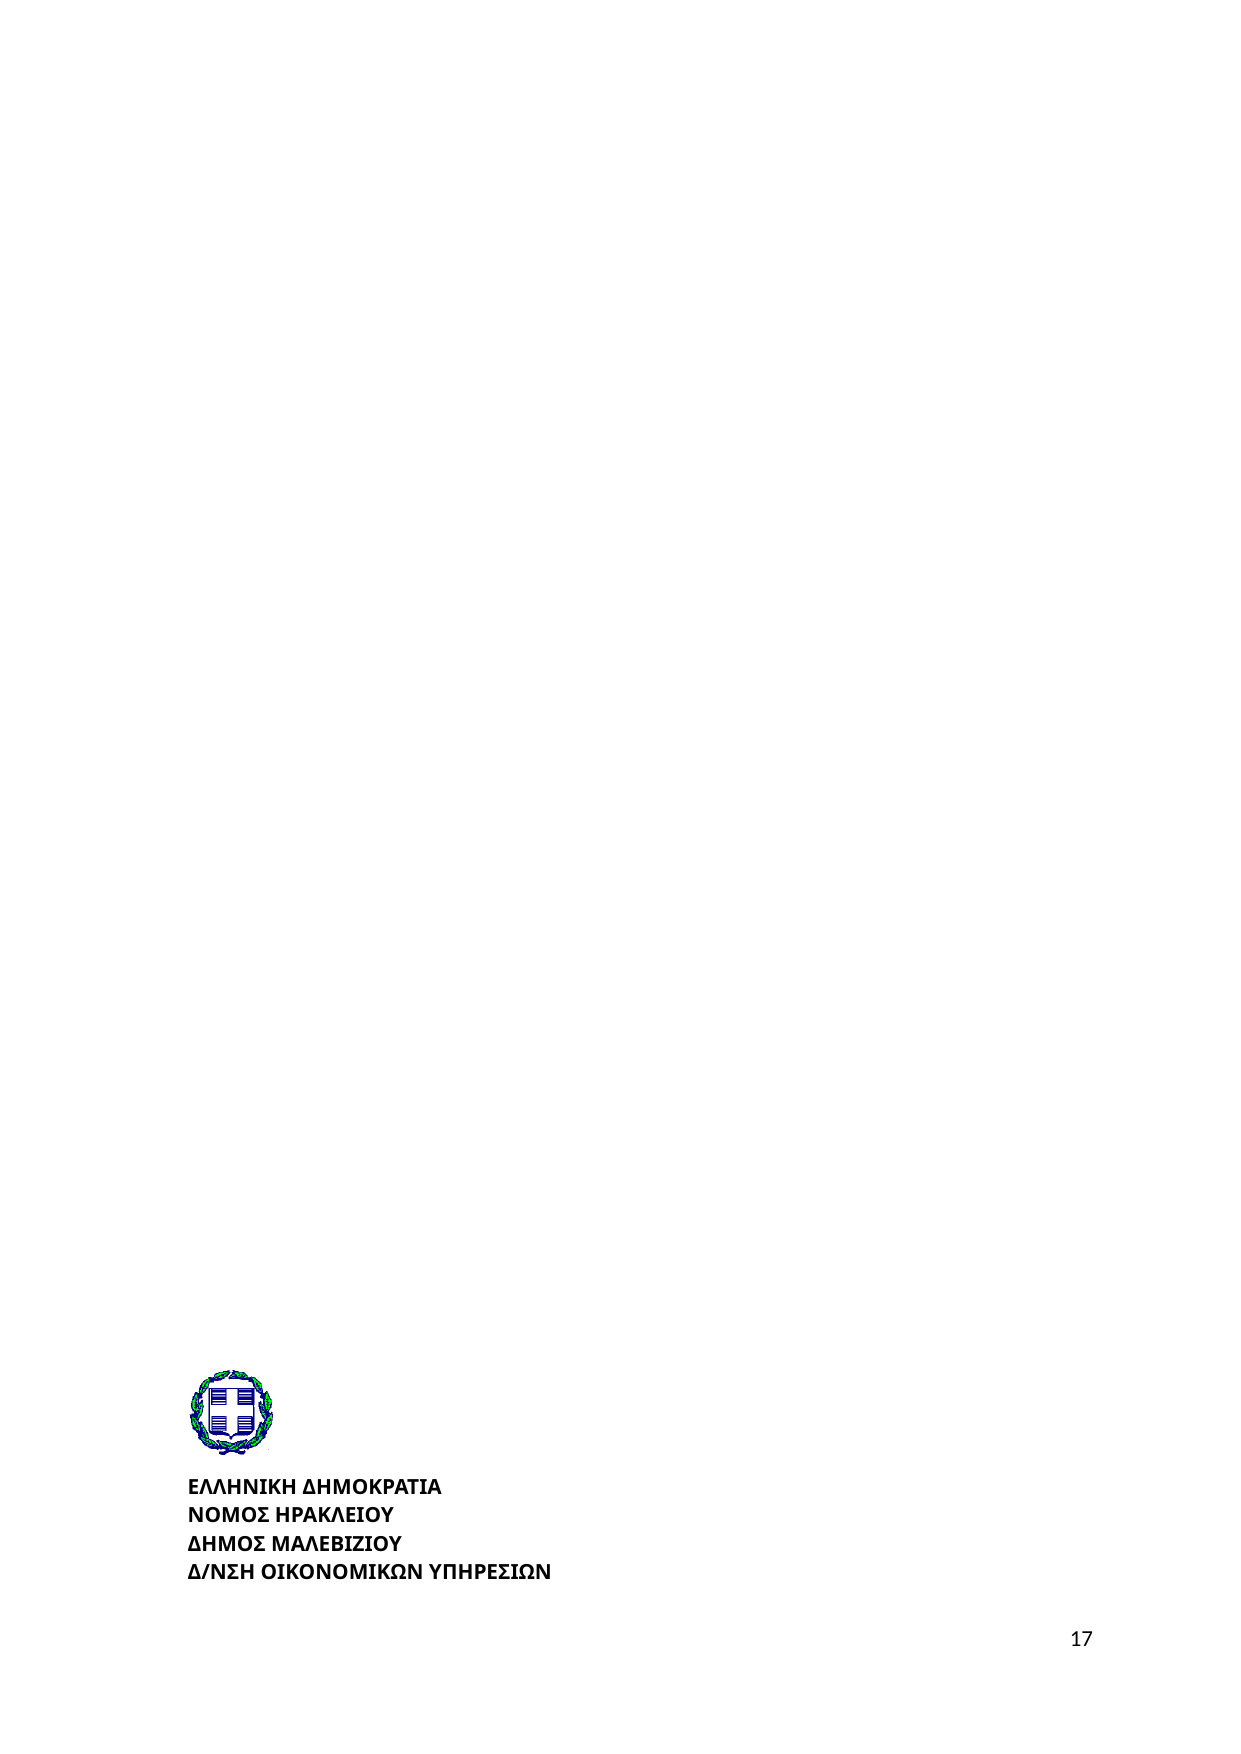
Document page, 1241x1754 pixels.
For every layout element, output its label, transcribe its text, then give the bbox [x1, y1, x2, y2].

text ΝΟΜΟΣ ΗΡΑΚΛΕΙΟΥ [187, 1501, 1226, 1529]
picture [187, 1353, 280, 1460]
text ΔΗΜΟΣ ΜΑΛΕΒΙΖΙΟΥ [187, 1529, 1226, 1557]
text ΕΛΛΗΝΙΚΗ ΔΗΜΟΚΡΑΤΙΑ [187, 1472, 1226, 1501]
text Δ/ΝΣΗ ΟΙΚΟΝΟΜΙΚΩΝ ΥΠΗΡΕΣΙΩΝ [187, 1557, 1226, 1586]
